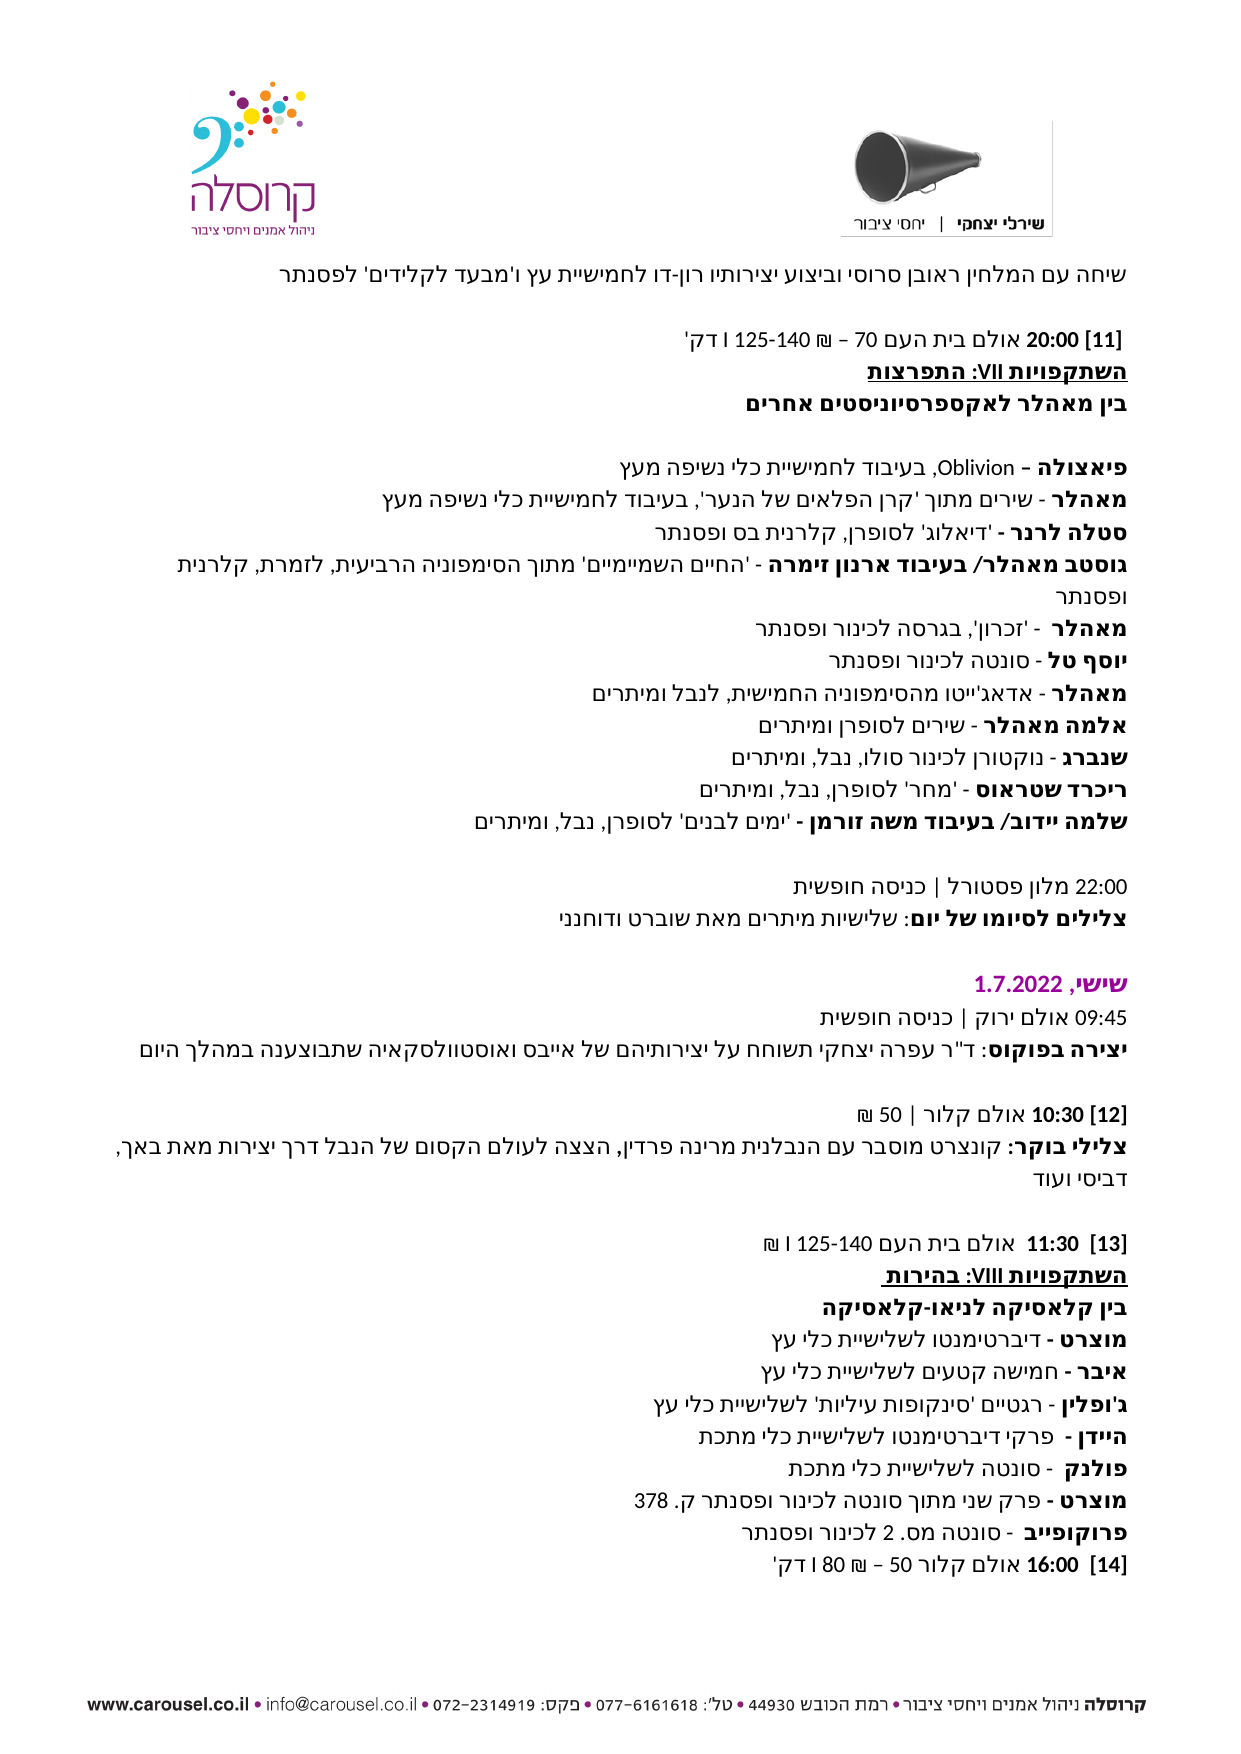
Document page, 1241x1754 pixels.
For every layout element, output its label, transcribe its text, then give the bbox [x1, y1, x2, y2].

text בין קלאסיקה לניאו-קלאסיקה [112, 1293, 1128, 1321]
text מוצרט - דיברטימנטו לשלישיית כלי עץ [112, 1325, 1128, 1353]
text ג'ופלין - רגטיים 'סינקופות עיליות' לשלישיית כלי עץ היידן - פרקי דיברטימנטו לשלישיית כלי מתכת [112, 1390, 1128, 1450]
text שישי, 1.7.2022 [112, 968, 1128, 999]
text פיאצולה – Oblivion, בעיבוד לחמישיית כלי נשיפה מעץ [112, 453, 1128, 481]
picture [80, 1687, 1161, 1721]
text יצירה בפוקוס: ד"ר עפרה יצחקי תשוחח על יצירותיהם של אייבס ואוסטוולסקאיה שתבוצענה במהלך היום [112, 1036, 1128, 1064]
text [11] 20:00 אולם בית העם I 125-140 ₪ – 70 דק' [112, 325, 1128, 353]
text צלילי בוקר: קונצרט מוסבר עם הנבלנית מרינה פרדין, הצצה לעולם הקסום של הנבל דרך יצירות מאת באך, דביסי ועוד [112, 1132, 1128, 1192]
text שנברג - נוקטורן לכינור סולו, נבל, ומיתרים [112, 743, 1128, 771]
picture [841, 121, 1053, 237]
text [12] 10:30 אולם קלור | 50 ₪ [112, 1100, 1128, 1128]
text [14] 16:00 אולם קלור I 80 ₪ – 50 דק' [112, 1551, 1128, 1579]
text צלילים לסיומו של יום: שלישיות מיתרים מאת שוברט ודוחנני [112, 904, 1128, 932]
text השתקפויות VIII: בהירות [112, 1261, 1128, 1289]
text אלמה מאהלר - שירים לסופרן ומיתרים [112, 711, 1128, 739]
text בין מאהלר לאקספרסיוניסטים אחרים [112, 389, 1128, 417]
text ריכרד שטראוס - 'מחר' לסופרן, נבל, ומיתרים [112, 775, 1128, 803]
text פרוקופייב - סונטה מס. 2 לכינור ופסנתר [112, 1518, 1128, 1546]
text איבר - חמישה קטעים לשלישיית כלי עץ [112, 1357, 1128, 1386]
picture [187, 73, 316, 237]
text שלמה יידוב/ בעיבוד משה זורמן - 'ימים לבנים' לסופרן, נבל, ומיתרים [112, 807, 1128, 836]
text השתקפויות VII: התפרצות [112, 357, 1128, 385]
text סטלה לרנר - 'דיאלוג' לסופרן, קלרנית בס ופסנתר [112, 518, 1128, 546]
text שיחה עם המלחין ראובן סרוסי וביצוע יצירותיו רון-דו לחמישיית עץ ו'מבעד לקלידים' לפסנתר [112, 260, 1128, 288]
text מאהלר - 'זכרון', בגרסה לכינור ופסנתר [112, 614, 1128, 642]
text מאהלר - שירים מתוך 'קרן הפלאים של הנער', בעיבוד לחמישיית כלי נשיפה מעץ [112, 486, 1128, 514]
text 22:00 מלון פסטורל | כניסה חופשית [112, 872, 1128, 900]
text מוצרט - פרק שני מתוך סונטה לכינור ופסנתר ק. 378 [112, 1486, 1128, 1514]
text גוסטב מאהלר/ בעיבוד ארנון זימרה - 'החיים השמיימיים' מתוך הסימפוניה הרביעית, לזמרת, קלרנית ופסנתר [112, 550, 1128, 610]
text יוסף טל - סונטה לכינור ופסנתר [112, 647, 1128, 674]
text 09:45 אולם ירוק | כניסה חופשית [112, 1003, 1128, 1031]
text פולנק - סונטה לשלישיית כלי מתכת [112, 1454, 1128, 1482]
text [13] 11:30 אולם בית העם I 125-140 ₪ [112, 1229, 1128, 1257]
text מאהלר - אדאג'ייטו מהסימפוניה החמישית, לנבל ומיתרים [112, 679, 1128, 707]
